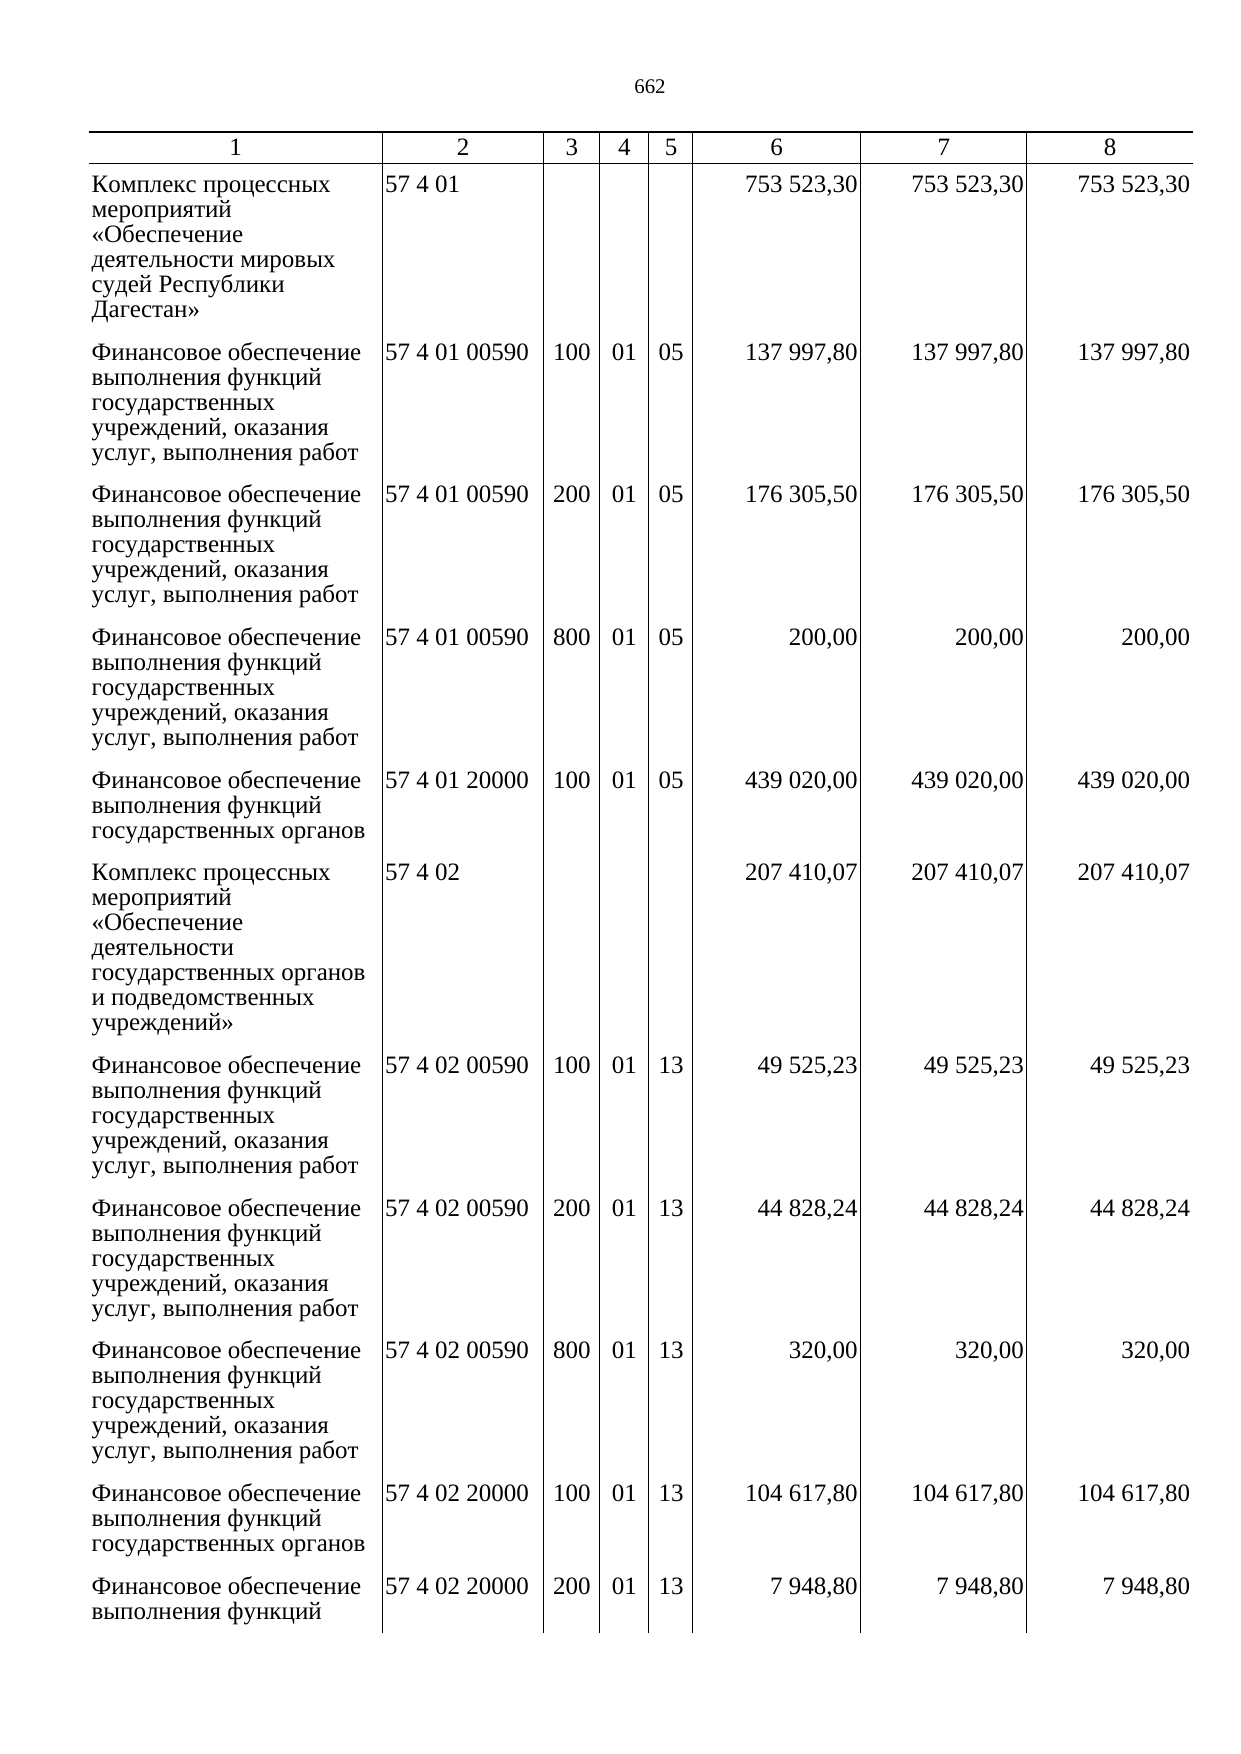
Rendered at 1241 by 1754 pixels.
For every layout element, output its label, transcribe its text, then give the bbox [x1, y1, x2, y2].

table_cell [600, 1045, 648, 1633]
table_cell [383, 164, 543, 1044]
table_header 7 [861, 133, 1026, 163]
table_header 6 [693, 133, 860, 163]
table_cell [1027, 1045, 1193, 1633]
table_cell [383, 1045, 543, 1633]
table_header 2 [383, 133, 543, 163]
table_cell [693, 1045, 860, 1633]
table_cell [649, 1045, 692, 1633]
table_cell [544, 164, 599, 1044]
table_header 1 [89, 133, 382, 163]
table_header 5 [649, 133, 692, 163]
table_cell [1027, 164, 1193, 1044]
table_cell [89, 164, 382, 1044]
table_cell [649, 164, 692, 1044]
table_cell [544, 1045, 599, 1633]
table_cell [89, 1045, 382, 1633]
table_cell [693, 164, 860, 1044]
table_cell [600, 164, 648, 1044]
table_header 8 [1027, 133, 1193, 163]
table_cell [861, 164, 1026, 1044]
table_header 4 [600, 133, 648, 163]
table_header 3 [544, 133, 599, 163]
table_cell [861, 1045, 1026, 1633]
